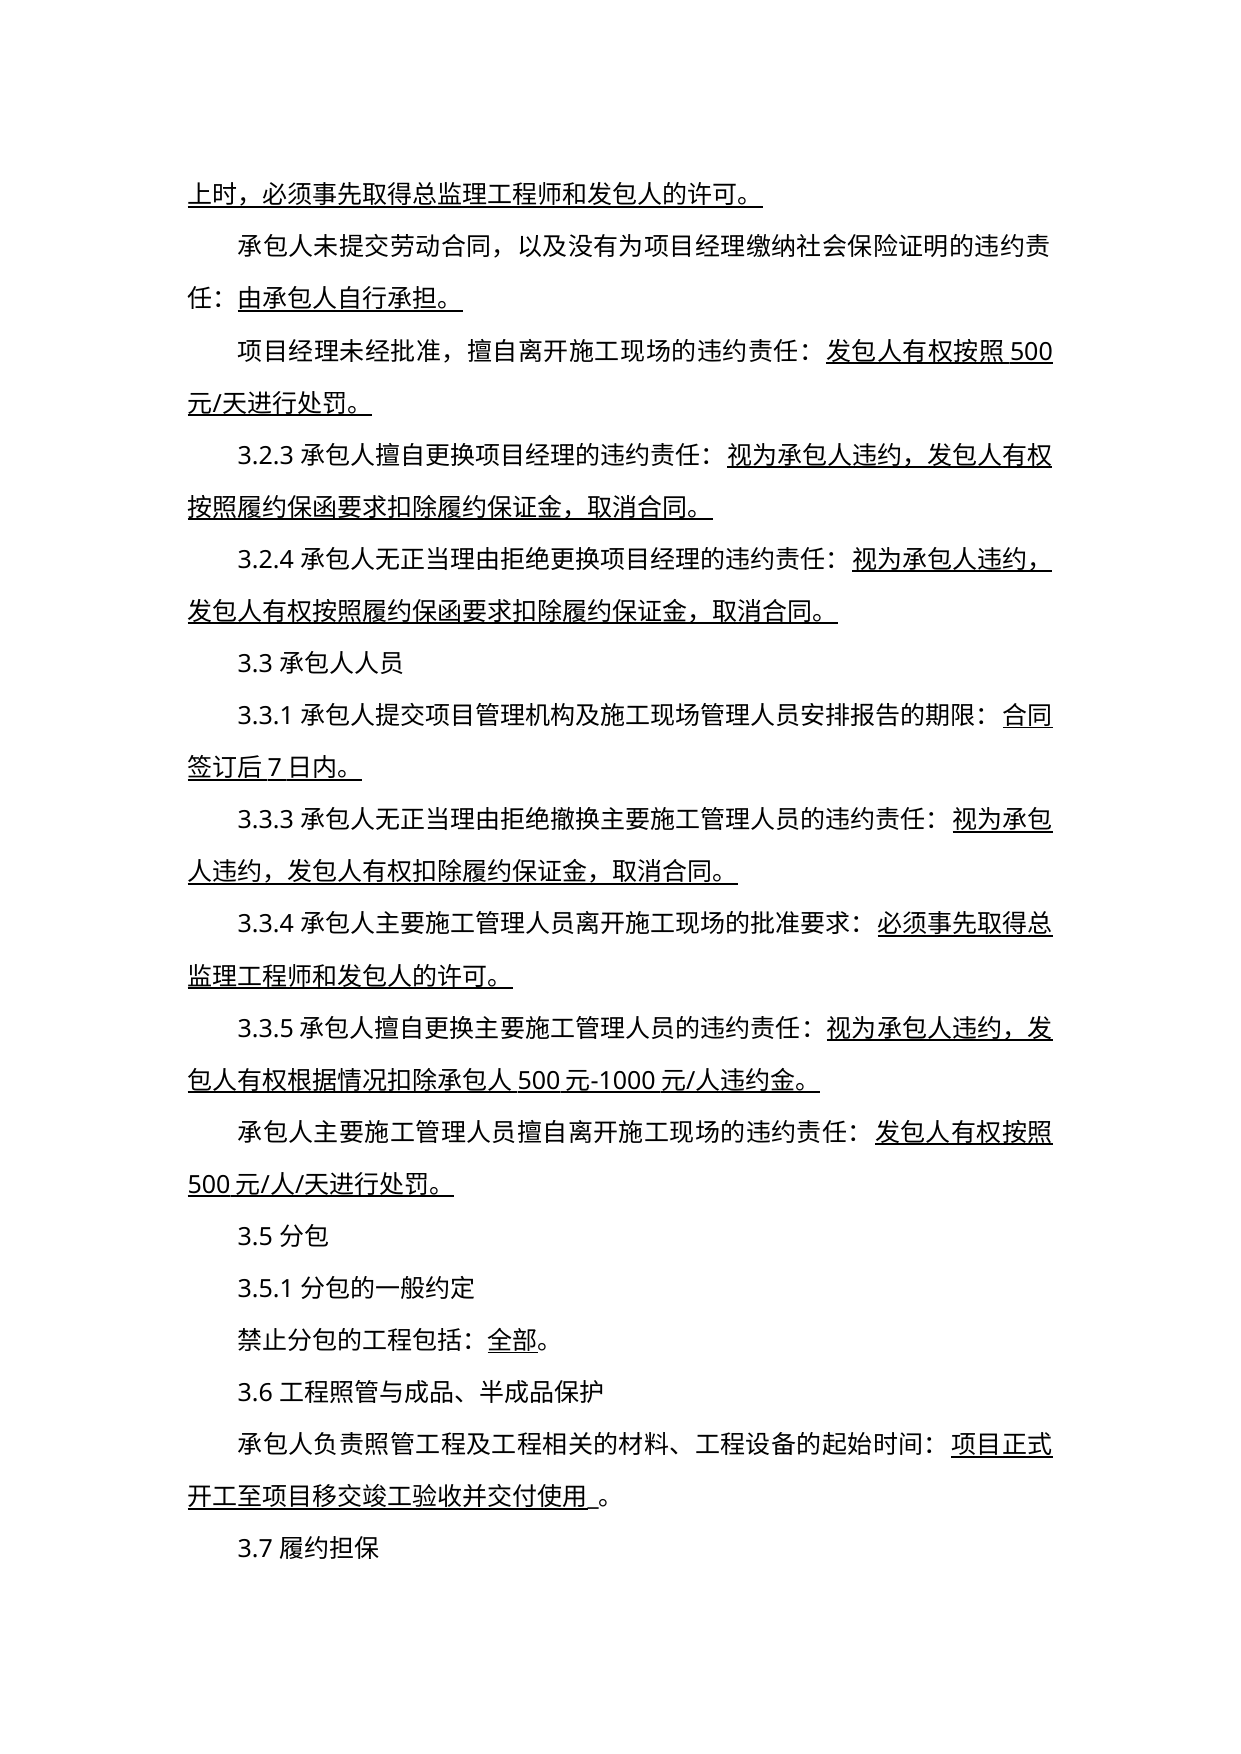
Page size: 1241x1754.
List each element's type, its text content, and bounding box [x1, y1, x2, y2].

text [187, 162, 1053, 214]
text 3.3.5承包人擅自更换主要施工管理人员的违约责任：视为承包人违约，发包人有权根据情况扣除承包人500元-1000元/人违约金。 [187, 995, 1053, 1099]
text 3.3.1 承包人提交项目管理机构及施工现场管理人员安排报告的期限：合同签订后7日内。 [187, 683, 1053, 787]
text 3.5 分包 [187, 1204, 1053, 1256]
text 3.3 承包人人员 [187, 631, 1053, 683]
text 3.6 工程照管与成品、半成品保护 [187, 1360, 1053, 1412]
text 禁止分包的工程包括：全部。 [187, 1308, 1053, 1360]
text 3.3.3 承包人无正当理由拒绝撤换主要施工管理人员的违约责任：视为承包人违约，发包人有权扣除履约保证金，取消合同。 [187, 787, 1053, 891]
text 承包人负责照管工程及工程相关的材料、工程设备的起始时间：项目正式开工至项目移交竣工验收并交付使用_。 [187, 1412, 1053, 1516]
text 3.2.3 承包人擅自更换项目经理的违约责任：视为承包人违约，发包人有权按照履约保函要求扣除履约保证金，取消合同。 [187, 422, 1053, 527]
text 3.3.4 承包人主要施工管理人员离开施工现场的批准要求：必须事先取得总监理工程师和发包人的许可。 [187, 891, 1053, 995]
text 项目经理未经批准，擅自离开施工现场的违约责任：发包人有权按照500元/天进行处罚。 [187, 318, 1053, 422]
text 3.5.1 分包的一般约定 [187, 1256, 1053, 1308]
text 承包人未提交劳动合同，以及没有为项目经理缴纳社会保险证明的违约责任：由承包人自行承担。 [187, 214, 1053, 318]
text 3.7 履约担保 [187, 1516, 1053, 1568]
text 承包人主要施工管理人员擅自离开施工现场的违约责任：发包人有权按照500元/人/天进行处罚。 [187, 1099, 1053, 1204]
text 3.2.4 承包人无正当理由拒绝更换项目经理的违约责任：视为承包人违约，发包人有权按照履约保函要求扣除履约保证金，取消合同。 [187, 527, 1053, 631]
